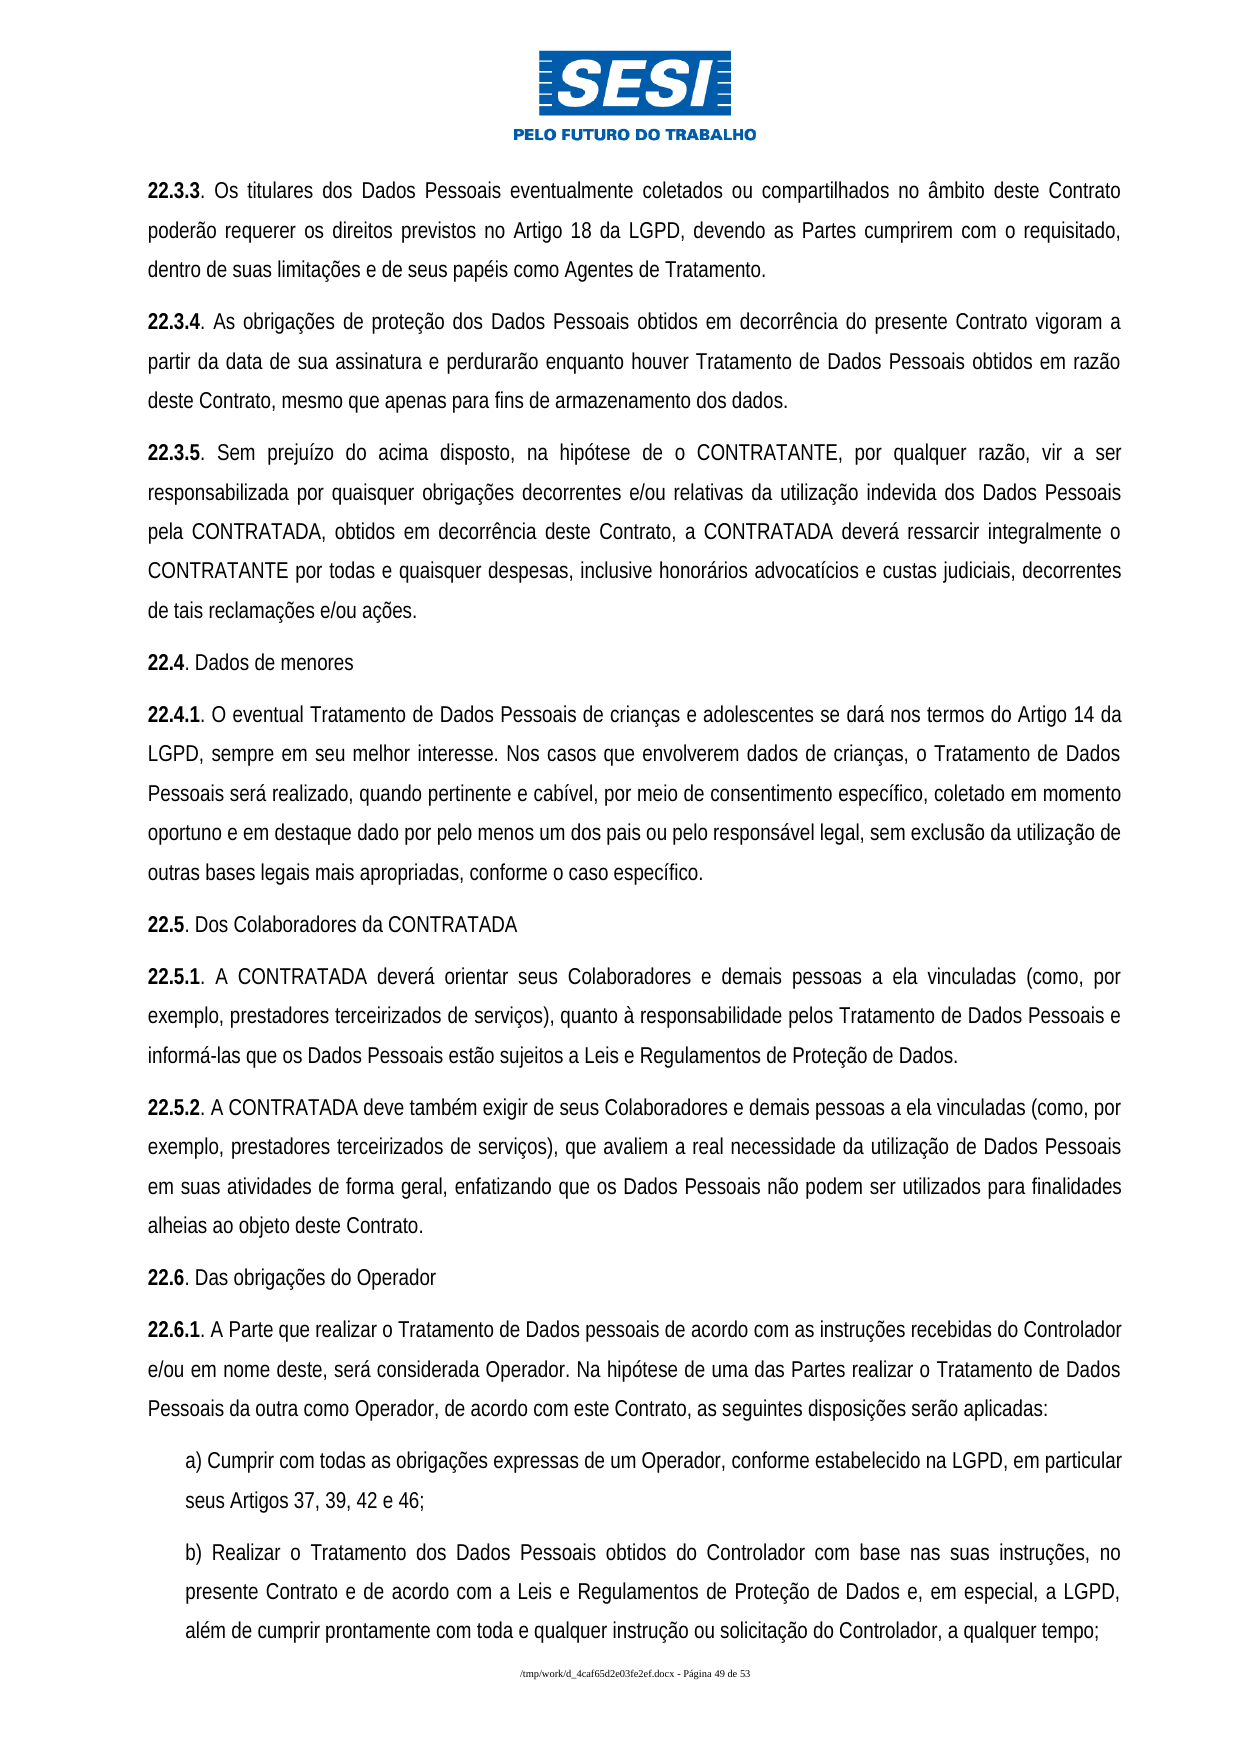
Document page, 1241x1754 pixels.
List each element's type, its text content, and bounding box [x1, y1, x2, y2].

text b) Realizar o Tratamento dos Dados Pessoais obtidos do Controlador com base nas suas instruções, no presente Contrato e de acordo com a Leis e Regulamentos de Proteção de Dados e, em especial, a LGPD, além de cumprir prontamente com toda e qualquer instrução ou solicitação do Controlador, a qualquer tempo; [185, 1538, 1122, 1644]
text 22.3.5. Sem prejuízo do acima disposto, na hipótese de o CONTRATANTE, por qualquer razão, vir a ser responsabilizada por quaisquer obrigações decorrentes e/ou relativas da utilização indevida dos Dados Pessoais pela CONTRATADA, obtidos em decorrência deste Contrato, a CONTRATADA deverá ressarcir integralmente o CONTRATANTE por todas e quaisquer despesas, inclusive honorários advocatícios e custas judiciais, decorrentes de tais reclamações e/ou ações. [148, 439, 1122, 623]
text 22.3.4. As obrigações de proteção dos Dados Pessoais obtidos em decorrência do presente Contrato vigoram a partir da data de sua assinatura e perdurarão enquanto houver Tratamento de Dados Pessoais obtidos em razão deste Contrato, mesmo que apenas para fins de armazenamento dos dados. [148, 308, 1122, 413]
text 22.6. Das obrigações do Operador [148, 1264, 1122, 1291]
text 22.3.3. Os titulares dos Dados Pessoais eventualmente coletados ou compartilhados no âmbito deste Contrato poderão requerer os direitos previstos no Artigo 18 da LGPD, devendo as Partes cumprirem com o requisitado, dentro de suas limitações e de seus papéis como Agentes de Tratamento. [148, 177, 1122, 282]
text a) Cumprir com todas as obrigações expressas de um Operador, conforme estabelecido na LGPD, em particular seus Artigos 37, 39, 42 e 46; [185, 1447, 1122, 1513]
picture [492, 35, 778, 148]
text 22.5. Dos Colaboradores da CONTRATADA [148, 911, 1122, 937]
text 22.4. Dados de menores [148, 649, 1122, 675]
text 22.4.1. O eventual Tratamento de Dados Pessoais de crianças e adolescentes se dará nos termos do Artigo 14 da LGPD, sempre em seu melhor interesse. Nos casos que envolverem dados de crianças, o Tratamento de Dados Pessoais será realizado, quando pertinente e cabível, por meio de consentimento específico, coletado em momento oportuno e em destaque dado por pelo menos um dos pais ou pelo responsável legal, sem exclusão da utilização de outras bases legais mais apropriadas, conforme o caso específico. [148, 701, 1122, 885]
text 22.5.1. A CONTRATADA deverá orientar seus Colaboradores e demais pessoas a ela vinculadas (como, por exemplo, prestadores terceirizados de serviços), quanto à responsabilidade pelos Tratamento de Dados Pessoais e informá-las que os Dados Pessoais estão sujeitos a Leis e Regulamentos de Proteção de Dados. [148, 963, 1122, 1068]
text 22.5.2. A CONTRATADA deve também exigir de seus Colaboradores e demais pessoas a ela vinculadas (como, por exemplo, prestadores terceirizados de serviços), que avaliem a real necessidade da utilização de Dados Pessoais em suas atividades de forma geral, enfatizando que os Dados Pessoais não podem ser utilizados para finalidades alheias ao objeto deste Contrato. [148, 1094, 1122, 1238]
text 22.6.1. A Parte que realizar o Tratamento de Dados pessoais de acordo com as instruções recebidas do Controlador e/ou em nome deste, será considerada Operador. Na hipótese de uma das Partes realizar o Tratamento de Dados Pessoais da outra como Operador, de acordo com este Contrato, as seguintes disposições serão aplicadas: [148, 1316, 1122, 1421]
